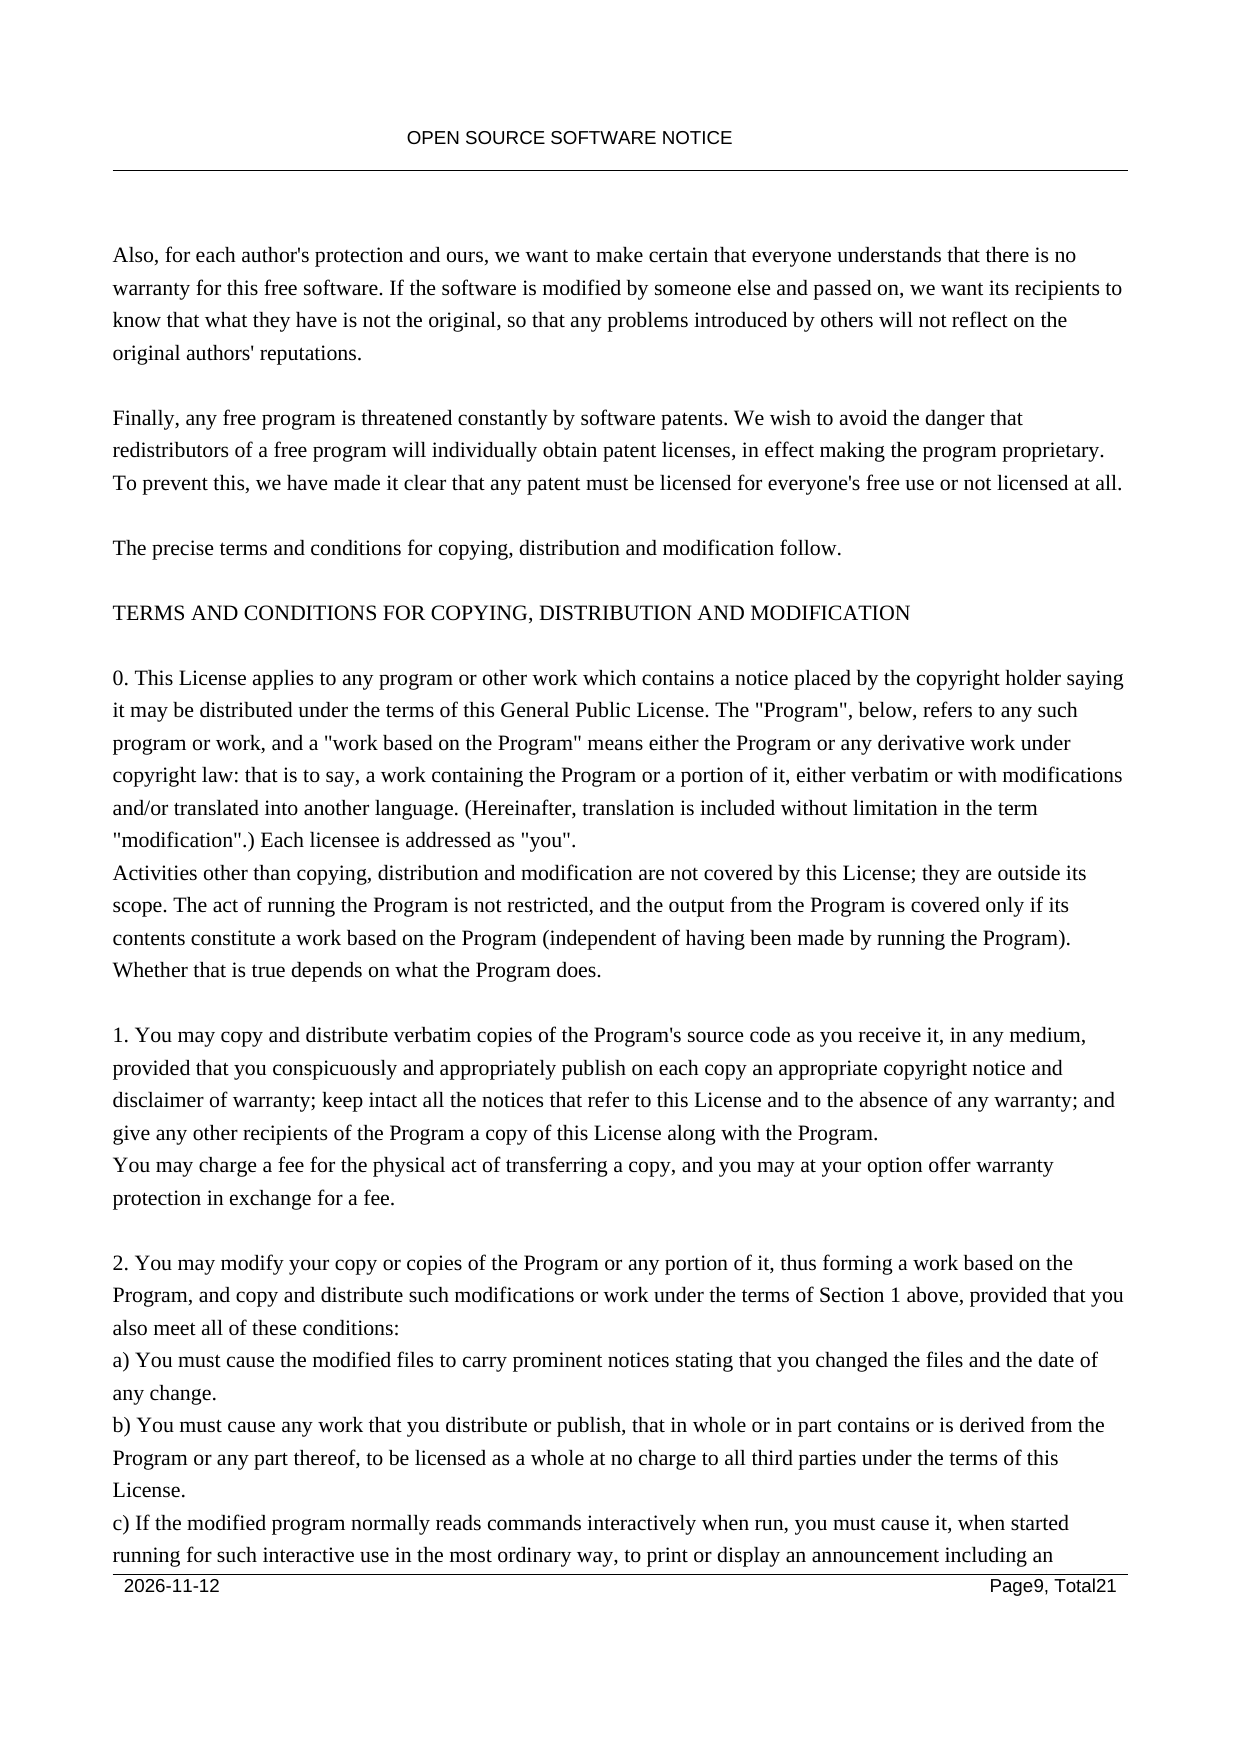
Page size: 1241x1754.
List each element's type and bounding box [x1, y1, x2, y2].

text [112, 206, 1128, 1571]
